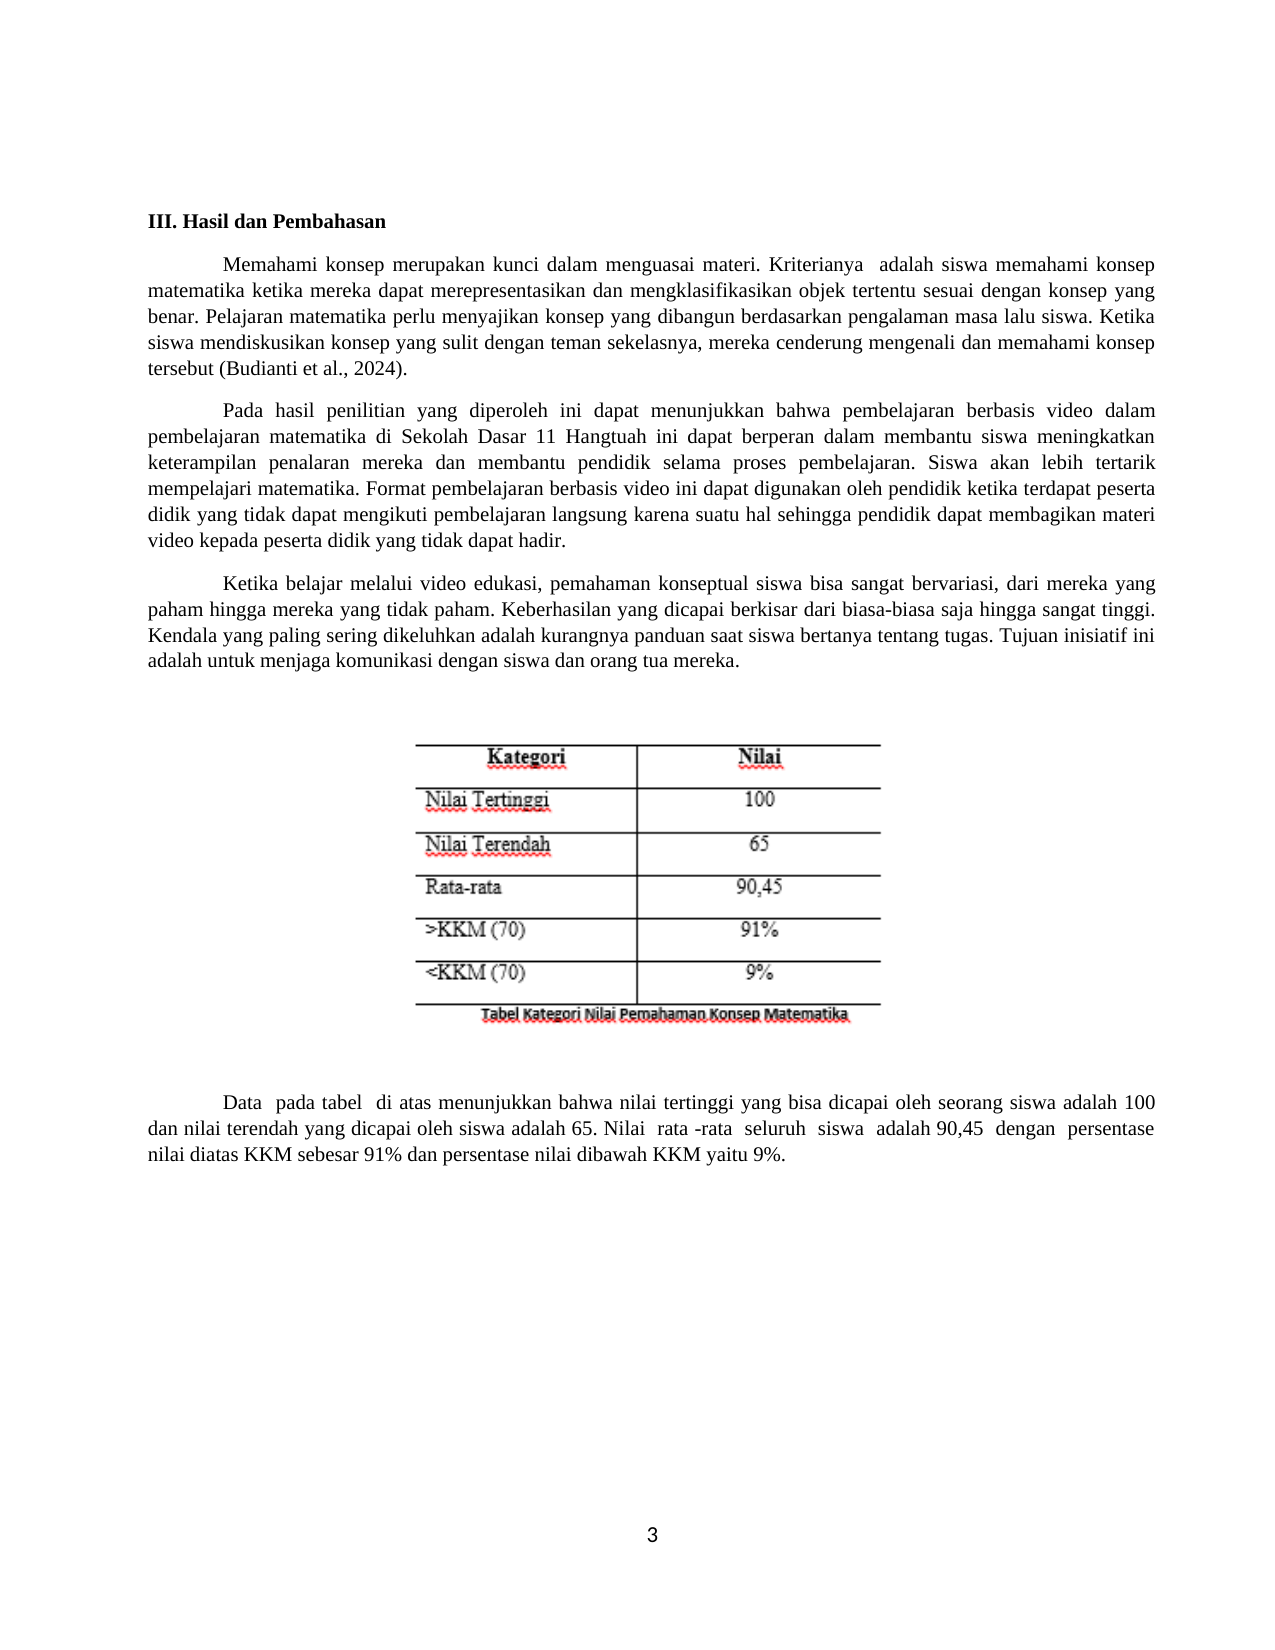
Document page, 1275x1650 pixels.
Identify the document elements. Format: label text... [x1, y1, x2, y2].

text Memahami konsep merupakan kunci dalam menguasai materi. Kriterianya adalah siswa memahami konsep matematika ketika mereka dapat merepresentasikan dan mengklasifikasikan objek tertentu sesuai dengan konsep yang benar. Pelajaran matematika perlu menyajikan konsep yang dibangun berdasarkan pengalaman masa lalu siswa. Ketika siswa mendiskusikan konsep yang sulit dengan teman sekelasnya, mereka cenderung mengenali dan memahami konsep tersebut (Budianti et al., 2024). [148, 252, 1157, 380]
text Data pada tabel di atas menunjukkan bahwa nilai tertinggi yang bisa dicapai oleh seorang siswa adalah 100 dan nilai terendah yang dicapai oleh siswa adalah 65. Nilai rata -rata seluruh siswa adalah 90,45 dengan persentase nilai diatas KKM sebesar 91% dan persentase nilai dibawah KKM yaitu 9%. [148, 1090, 1157, 1166]
text Pada hasil penilitian yang diperoleh ini dapat menunjukkan bahwa pembelajaran berbasis video dalam pembelajaran matematika di Sekolah Dasar 11 Hangtuah ini dapat berperan dalam membantu siswa meningkatkan keterampilan penalaran mereka dan membantu pendidik selama proses pembelajaran. Siswa akan lebih tertarik mempelajari matematika. Format pembelajaran berbasis video ini dapat digunakan oleh pendidik ketika terdapat peserta didik yang tidak dapat mengikuti pembelajaran langsung karena suatu hal sehingga pendidik dapat membagikan materi video kepada peserta didik yang tidak dapat hadir. [148, 398, 1157, 552]
text III. Hasil dan Pembahasan [148, 209, 1157, 233]
picture [404, 733, 900, 1033]
text Ketika belajar melalui video edukasi, pemahaman konseptual siswa bisa sangat bervariasi, dari mereka yang paham hingga mereka yang tidak paham. Keberhasilan yang dicapai berkisar dari biasa-biasa saja hingga sangat tinggi. Kendala yang paling sering dikeluhkan adalah kurangnya panduan saat siswa bertanya tentang tugas. Tujuan inisiatif ini adalah untuk menjaga komunikasi dengan siswa dan orang tua mereka. [148, 571, 1157, 672]
